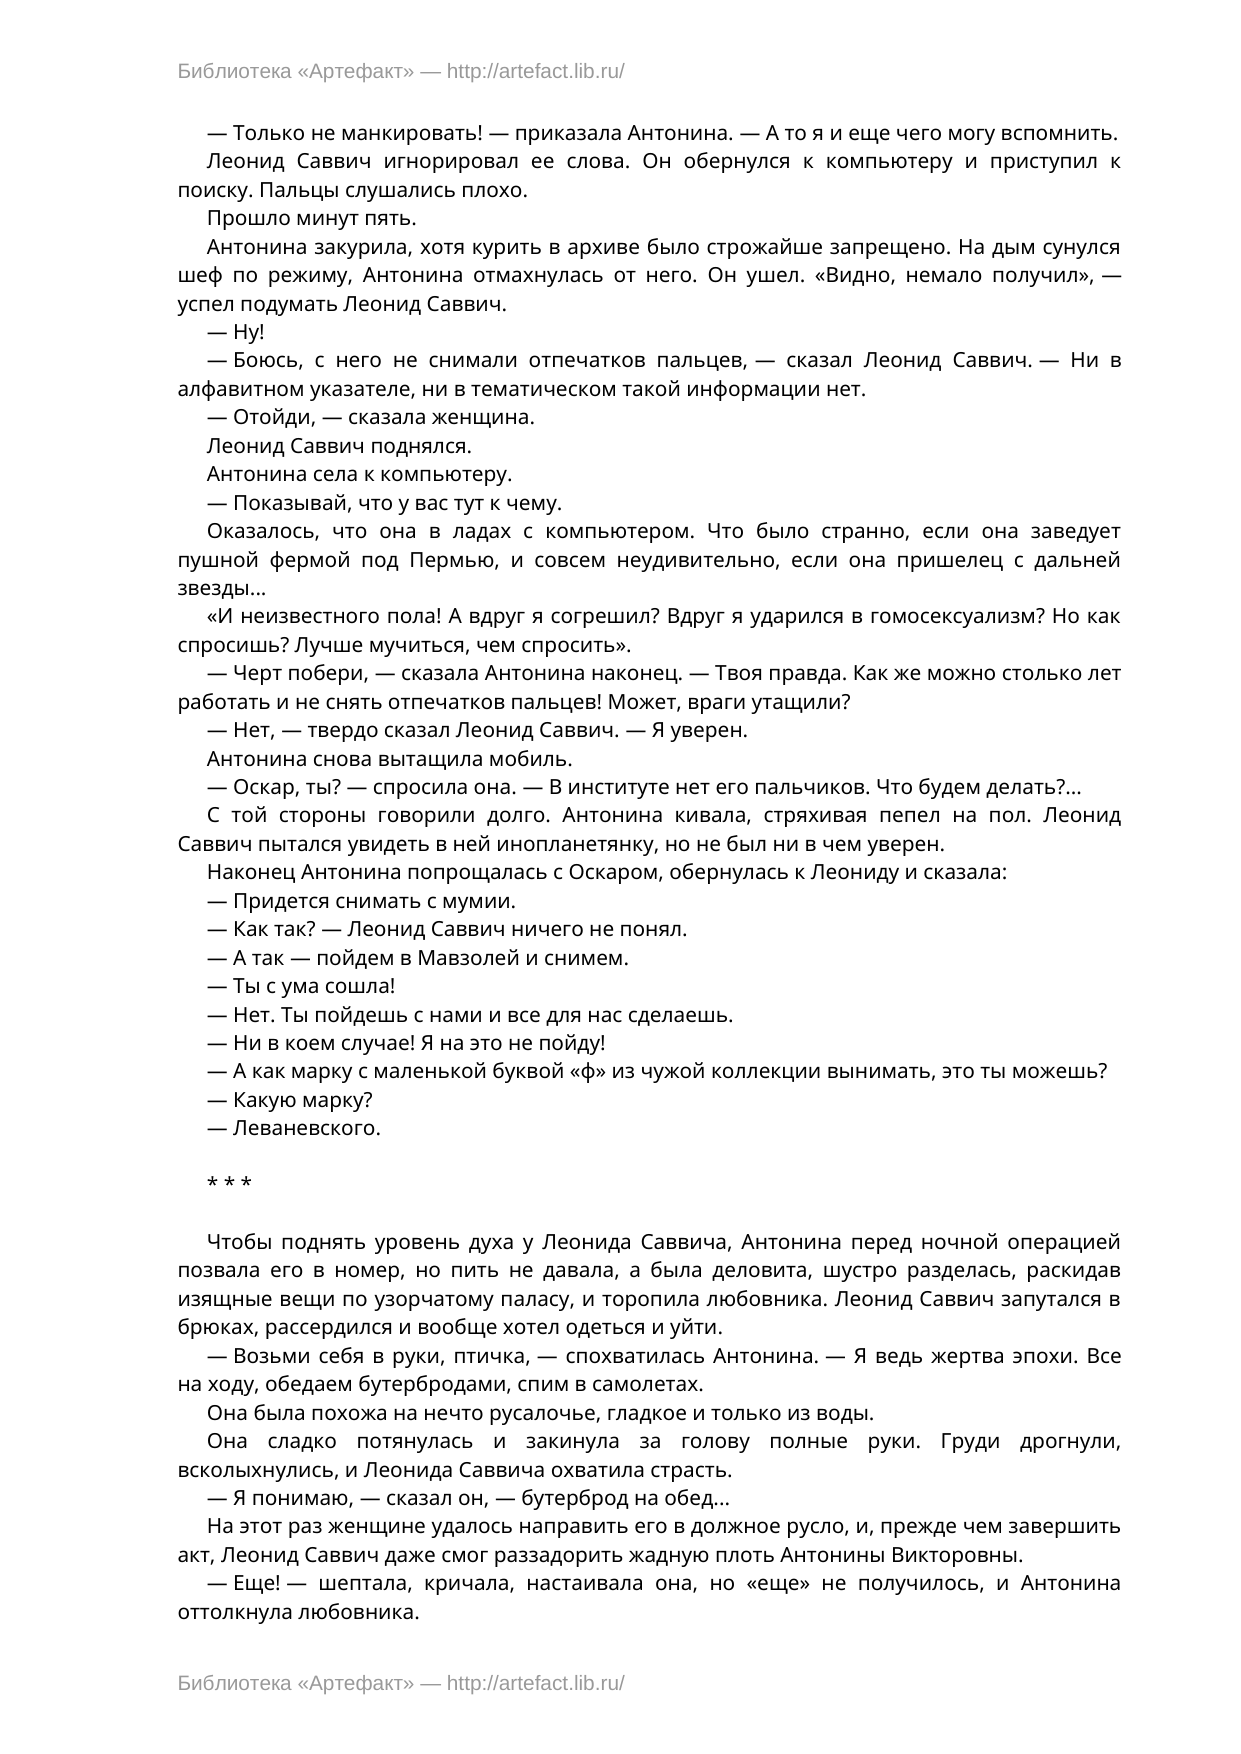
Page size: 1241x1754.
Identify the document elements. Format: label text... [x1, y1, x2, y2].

text — Только не манкировать! — приказала Антонина. — А то я и еще чего могу вспомнить. [177, 118, 1122, 147]
text Антонина села к компьютеру. [177, 459, 1122, 488]
text Оказалось, что она в ладах с компьютером. Что было странно, если она заведует пушной фермой под Пермью, и совсем неудивительно, если она пришелец с дальней звезды... [177, 516, 1122, 602]
text Антонина снова вытащила мобиль. [177, 744, 1122, 772]
text — А так — пойдем в Мавзолей и снимем. [177, 943, 1122, 971]
text «И неизвестного пола! А вдруг я согрешил? Вдруг я ударился в гомосексуализм? Но как спросишь? Лучше мучиться, чем спросить». [177, 602, 1122, 658]
text — Возьми себя в руки, птичка, — спохватилась Антонина. — Я ведь жертва эпохи. Все на ходу, обедаем бутербродами, спим в самолетах. [177, 1341, 1122, 1398]
text Чтобы поднять уровень духа у Леонида Саввича, Антонина перед ночной операцией позвала его в номер, но пить не давала, а была деловита, шустро разделась, раскидав изящные вещи по узорчатому паласу, и торопила любовника. Леонид Саввич запутался в брюках, рассердился и вообще хотел одеться и уйти. [177, 1227, 1122, 1341]
text С той стороны говорили долго. Антонина кивала, стряхивая пепел на пол. Леонид Саввич пытался увидеть в ней инопланетянку, но не был ни в чем уверен. [177, 801, 1122, 857]
subtitle * * * [177, 1170, 1122, 1199]
text — Ты с ума сошла! [177, 971, 1122, 1000]
text — Придется снимать с мумии. [177, 886, 1122, 914]
text — Отойди, — сказала женщина. [177, 402, 1122, 431]
text — Черт побери, — сказала Антонина наконец. — Твоя правда. Как же можно столько лет работать и не снять отпечатков пальцев! Может, враги утащили? [177, 658, 1122, 715]
text — Еще! — шептала, кричала, настаивала она, но «еще» не получилось, и Антонина оттолкнула любовника. [177, 1568, 1122, 1625]
text — Леваневского. [177, 1113, 1122, 1142]
text — Как так? — Леонид Саввич ничего не понял. [177, 914, 1122, 943]
text — Нет, — твердо сказал Леонид Саввич. — Я уверен. [177, 715, 1122, 744]
text — Ну! [177, 317, 1122, 346]
text Леонид Саввич игнорировал ее слова. Он обернулся к компьютеру и приступил к поиску. Пальцы слушались плохо. [177, 147, 1122, 203]
text — Нет. Ты пойдешь с нами и все для нас сделаешь. [177, 1000, 1122, 1028]
text Леонид Саввич поднялся. [177, 431, 1122, 459]
text Прошло минут пять. [177, 203, 1122, 232]
text Наконец Антонина попрощалась с Оскаром, обернулась к Леониду и сказала: [177, 857, 1122, 886]
text — Какую марку? [177, 1085, 1122, 1113]
text Она была похожа на нечто русалочье, гладкое и только из воды. [177, 1398, 1122, 1426]
text На этот раз женщине удалось направить его в должное русло, и, прежде чем завершить акт, Леонид Саввич даже смог раззадорить жадную плоть Антонины Викторовны. [177, 1512, 1122, 1568]
text Антонина закурила, хотя курить в архиве было строжайше запрещено. На дым сунулся шеф по режиму, Антонина отмахнулась от него. Он ушел. «Видно, немало получил», — успел подумать Леонид Саввич. [177, 232, 1122, 317]
text — Показывай, что у вас тут к чему. [177, 488, 1122, 516]
text Она сладко потянулась и закинула за голову полные руки. Груди дрогнули, всколыхнулись, и Леонида Саввича охватила страсть. [177, 1426, 1122, 1483]
text — Оскар, ты? — спросила она. — В институте нет его пальчиков. Что будем делать?... [177, 772, 1122, 801]
text — Ни в коем случае! Я на это не пойду! [177, 1028, 1122, 1057]
text — Боюсь, с него не снимали отпечатков пальцев, — сказал Леонид Саввич. — Ни в алфавитном указателе, ни в тематическом такой информации нет. [177, 346, 1122, 402]
text — А как марку с маленькой буквой «ф» из чужой коллекции вынимать, это ты можешь? [177, 1057, 1122, 1085]
text — Я понимаю, — сказал он, — бутерброд на обед... [177, 1483, 1122, 1512]
